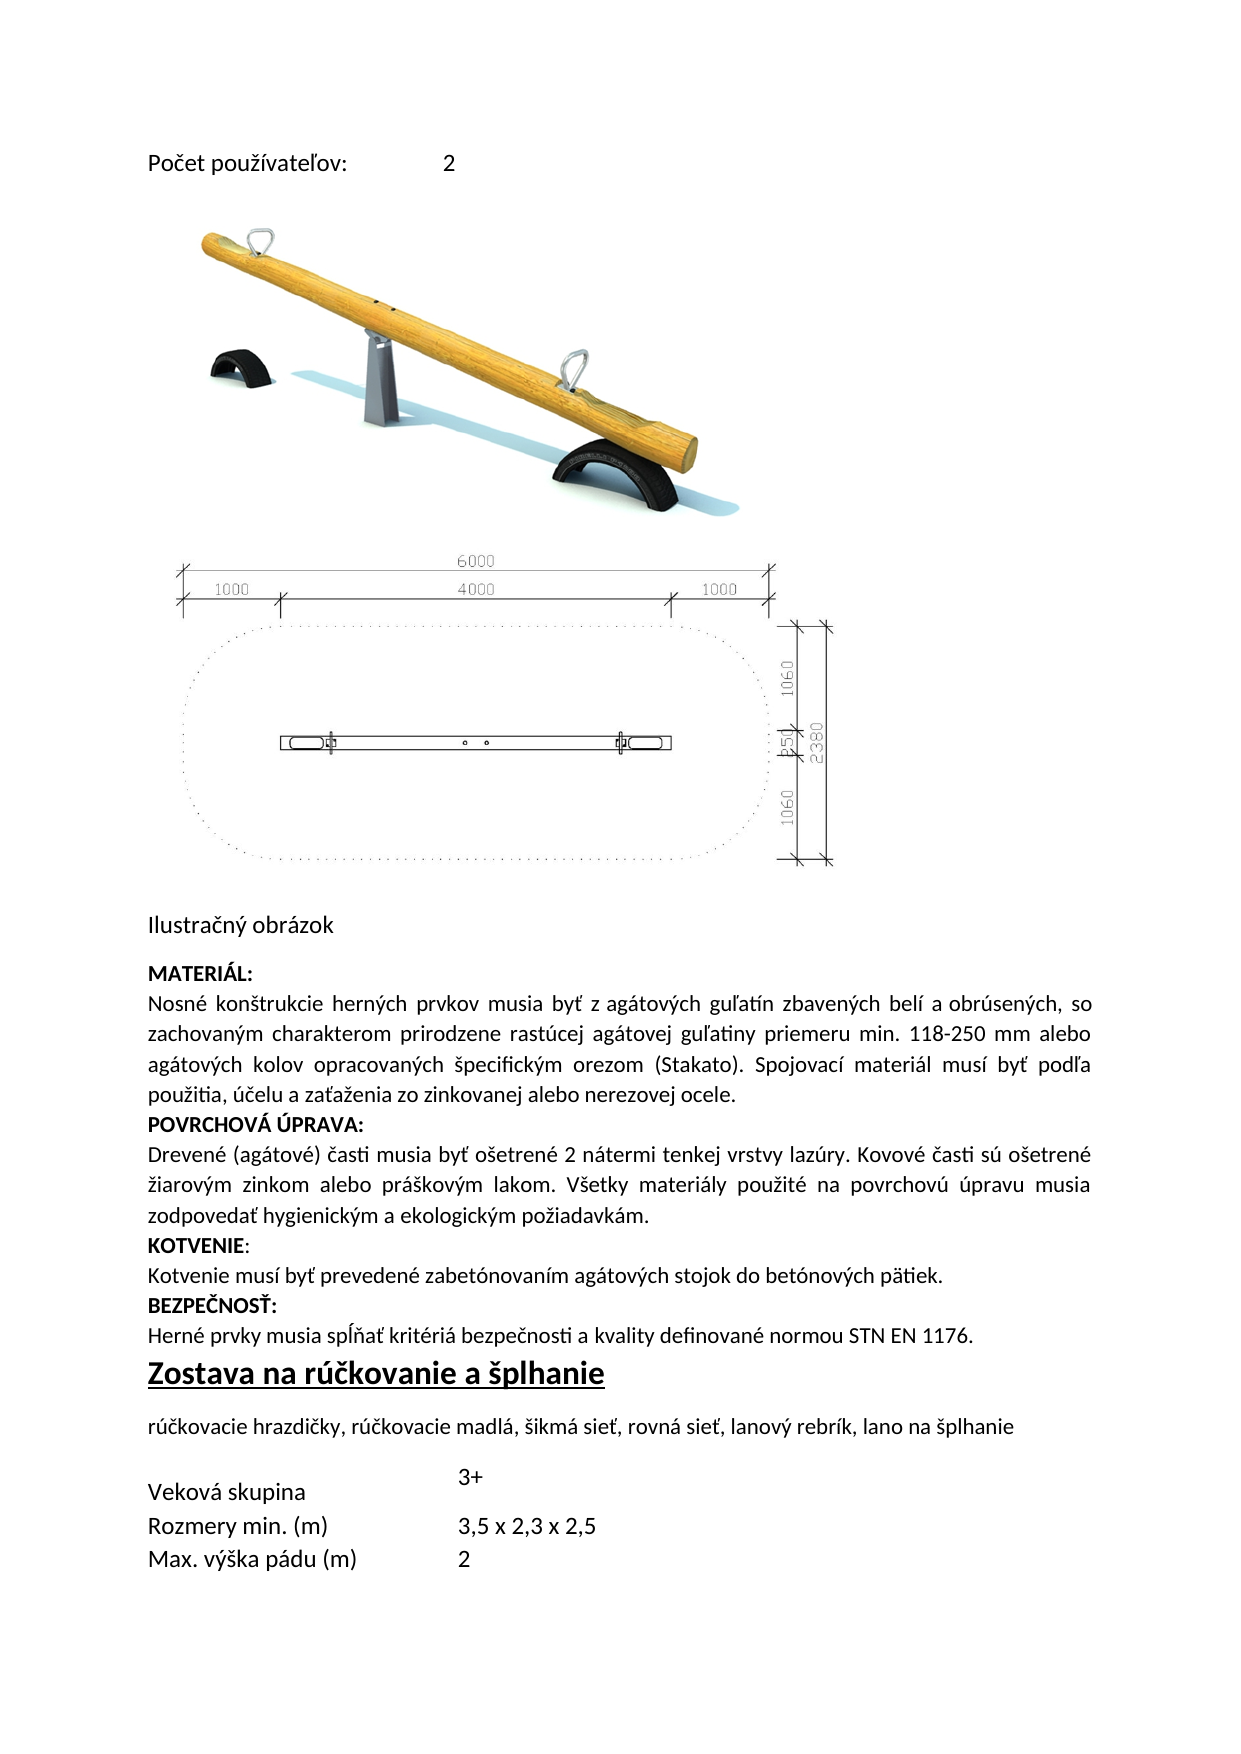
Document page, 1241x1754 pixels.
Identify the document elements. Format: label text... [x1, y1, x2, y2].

text POVRCHOVÁ ÚPRAVA: [148, 1110, 1093, 1138]
text Počet používateľov: 2 [148, 148, 1093, 178]
table_header Veková skupina [148, 1443, 458, 1507]
text rúčkovacie hrazdičky, rúčkovacie madlá, šikmá sieť, rovná sieť, lanový rebrík, lano na šplhanie [148, 1412, 1093, 1441]
text Kotvenie musí byť prevedené zabetónovaním agátových stojok do betónových pätiek. [148, 1261, 1093, 1289]
text MATERIÁL: [148, 959, 1093, 987]
text KOTVENIE: [148, 1231, 1093, 1259]
table_cell Rozmery min. (m) [148, 1507, 458, 1541]
table_cell 3,5 x 2,3 x 2,5 [458, 1507, 650, 1541]
table_header 3+ [458, 1443, 650, 1507]
table_cell 2 [458, 1541, 650, 1574]
table_cell Max. výška pádu (m) [148, 1541, 458, 1574]
text Drevené (agátové) časti musia byť ošetrené 2 nátermi tenkej vrstvy lazúry. Kovové časti sú ošetrené žiarovým zinkom alebo práškovým lakom. Všetky materiály použité na povrchovú úpravu musia zodpovedať hygienickým a ekologickým požiadavkám. [148, 1140, 1093, 1229]
text Nosné konštrukcie herných prvkov musia byť z agátových guľatín zbavených belí a obrúsených, so zachovaným charakterom prirodzene rastúcej agátovej guľatiny priemeru min. 118-250 mm alebo agátových kolov opracovaných špecifickým orezom (Stakato). Spojovací materiál musí byť podľa použitia, účelu a zaťaženia zo zinkovanej alebo nerezovej ocele. [148, 989, 1093, 1108]
picture [147, 204, 765, 518]
text Ilustračný obrázok [148, 909, 1093, 940]
text Herné prvky musia spĺňať kritériá bezpečnosti a kvality definované normou STN EN 1176. [148, 1322, 1093, 1350]
text BEZPEČNOSŤ: [148, 1291, 1093, 1319]
picture [147, 535, 854, 880]
text Zostava na rúčkovanie a šplhanie [148, 1352, 1093, 1393]
